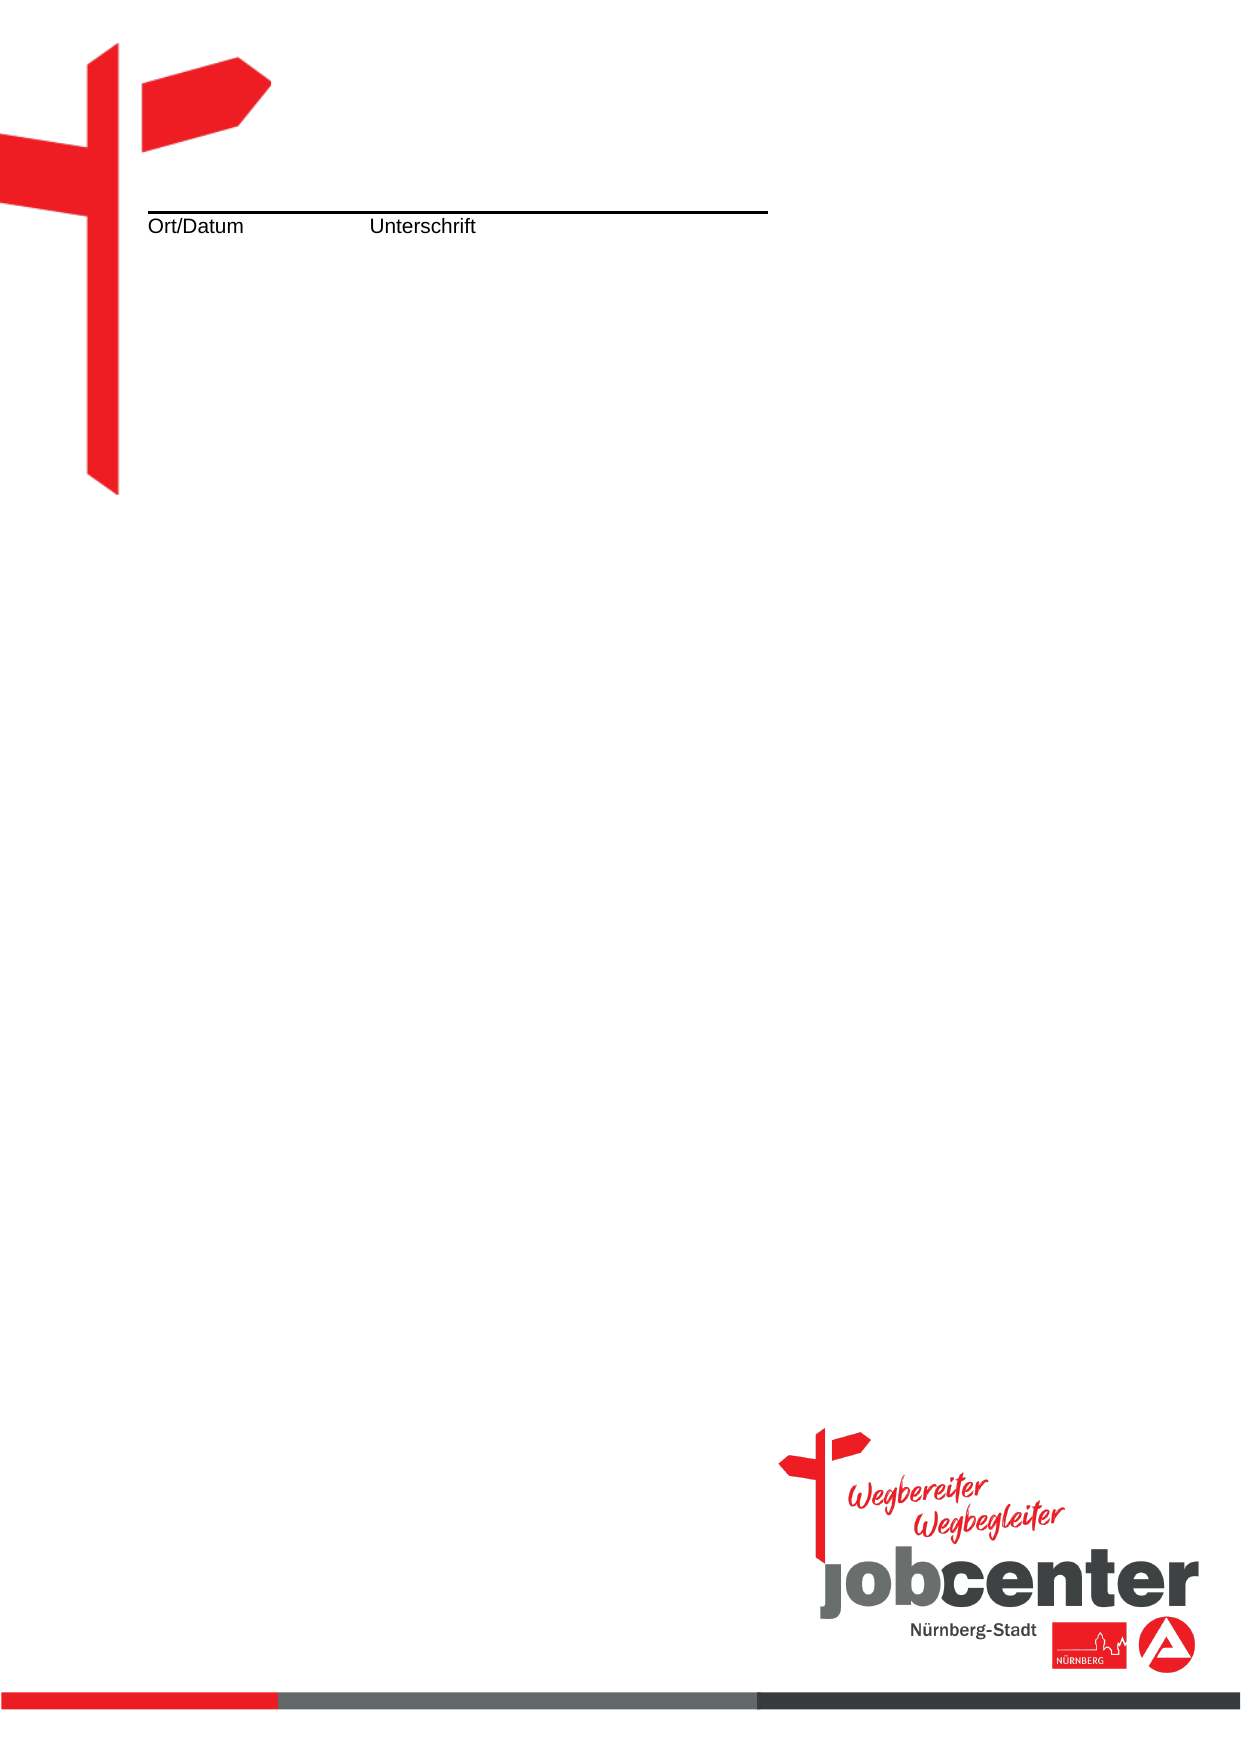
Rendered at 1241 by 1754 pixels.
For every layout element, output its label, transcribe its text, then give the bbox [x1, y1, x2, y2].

text Ort/Datum Unterschrift [148, 214, 1092, 238]
